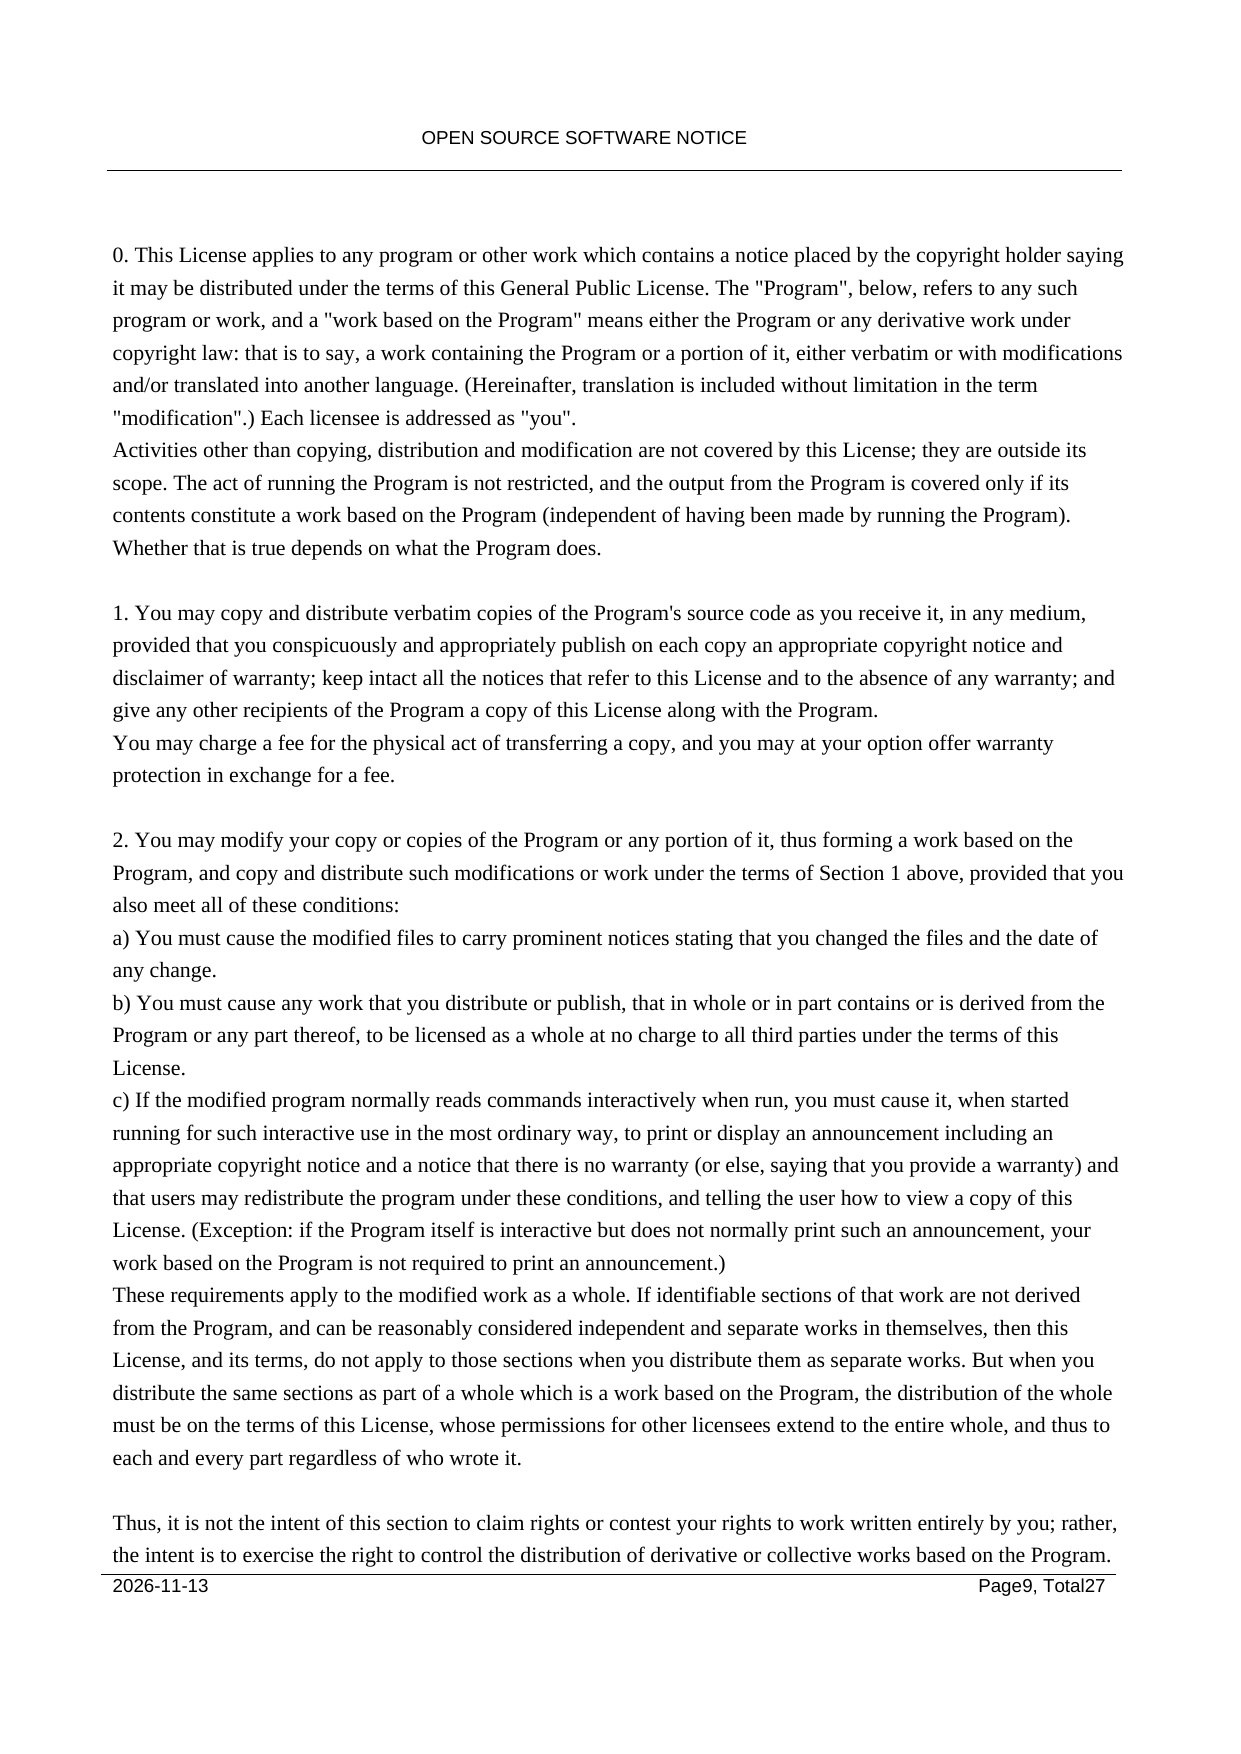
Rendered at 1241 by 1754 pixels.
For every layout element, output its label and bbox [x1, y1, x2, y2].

text [112, 206, 1128, 1571]
